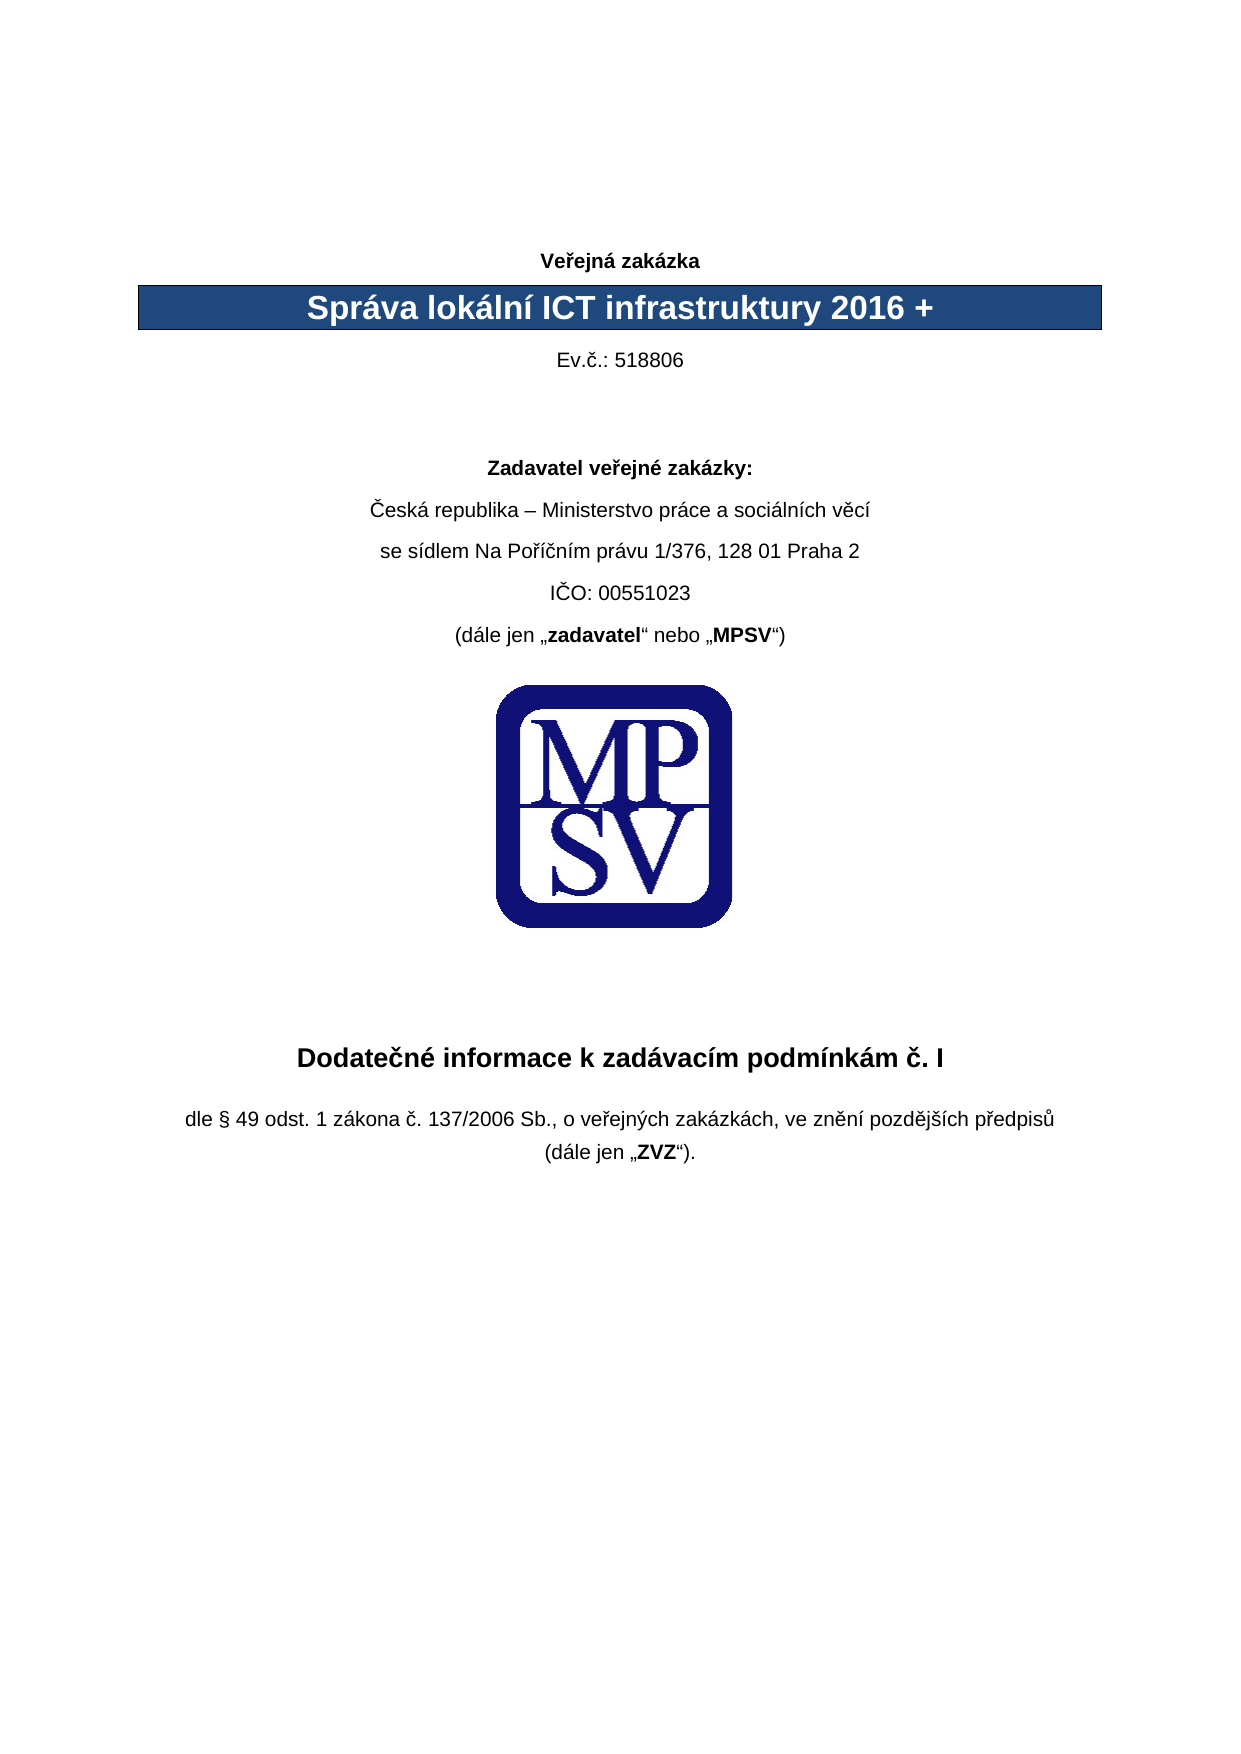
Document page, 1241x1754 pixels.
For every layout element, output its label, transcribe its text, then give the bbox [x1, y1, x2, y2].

text Česká republika – Ministerstvo práce a sociálních věcí [148, 492, 1093, 521]
text dle § 49 odst. 1 zákona č. 137/2006 Sb., o veřejných zakázkách, ve znění pozdějších předpisů [148, 1097, 1093, 1131]
text (dále jen „zadavatel“ nebo „MPSV“) [148, 617, 1093, 646]
text Veřejná zakázka [148, 243, 1093, 273]
text Zadavatel veřejné zakázky: [148, 451, 1093, 480]
text IČO: 00551023 [148, 576, 1093, 605]
picture [496, 685, 733, 928]
text se sídlem Na Poříčním právu 1/376, 128 01 Praha 2 [148, 534, 1093, 563]
text Správa lokální ICT infrastruktury 2016 + [139, 286, 1101, 329]
text Dodatečné informace k zadávacím podmínkám č. I [148, 1042, 1093, 1073]
text Ev.č.: 518806 [148, 342, 1093, 371]
text (dále jen „ZVZ“). [148, 1131, 1093, 1164]
